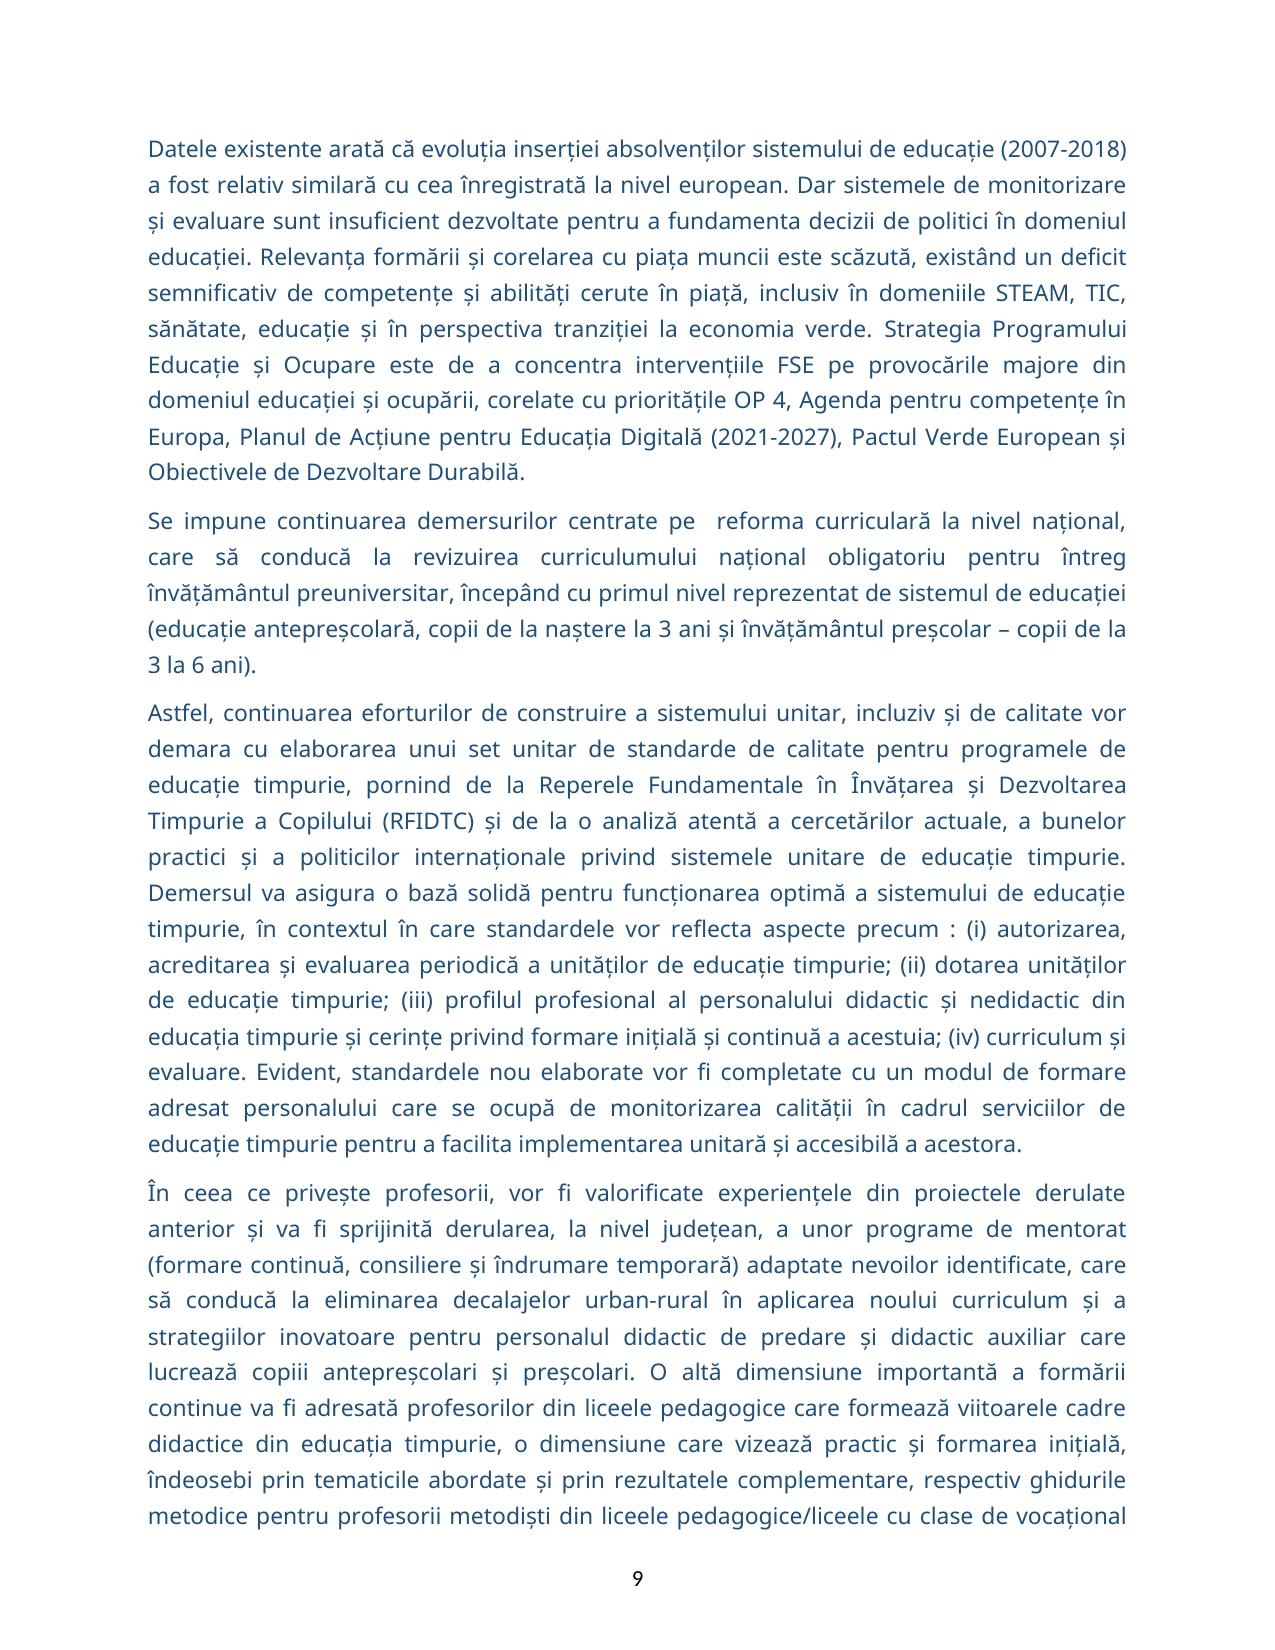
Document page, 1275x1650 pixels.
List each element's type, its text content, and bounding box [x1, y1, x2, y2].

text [148, 1177, 1127, 1531]
text Datele existente arată că evoluția inserției absolvenților sistemului de educație (2007-2018) a fost relativ similară cu cea înregistrată la nivel european. Dar sistemele de monitorizare și evaluare sunt insuficient dezvoltate pentru a fundamenta decizii de politici în domeniul educației. Relevanța formării și corelarea cu piața muncii este scăzută, existând un deficit semnificativ de competențe și abilități cerute în piață, inclusiv în domeniile STEAM, TIC, sănătate, educație și în perspectiva tranziției la economia verde. Strategia Programului Educație și Ocupare este de a concentra intervențiile FSE pe provocările majore din domeniul educației și ocupării, corelate cu prioritățile OP 4, Agenda pentru competențe în Europa, Planul de Acțiune pentru Educația Digitală (2021-2027), Pactul Verde European și Obiectivele de Dezvoltare Durabilă. [148, 133, 1127, 488]
text Se impune continuarea demersurilor centrate pe reforma curriculară la nivel național, care să conducă la revizuirea curriculumului național obligatoriu pentru întreg învățământul preuniversitar, începând cu primul nivel reprezentat de sistemul de educației (educație antepreșcolară, copii de la naștere la 3 ani și învățământul preșcolar – copii de la 3 la 6 ani). [148, 505, 1127, 680]
text Astfel, continuarea eforturilor de construire a sistemului unitar, incluziv și de calitate vor demara cu elaborarea unui set unitar de standarde de calitate pentru programele de educație timpurie, pornind de la Reperele Fundamentale în Învățarea și Dezvoltarea Timpurie a Copilului (RFIDTC) și de la o analiză atentă a cercetărilor actuale, a bunelor practici și a politicilor internaționale privind sistemele unitare de educație timpurie. Demersul va asigura o bază solidă pentru funcționarea optimă a sistemului de educație timpurie, în contextul în care standardele vor reflecta aspecte precum : (i) autorizarea, acreditarea și evaluarea periodică a unităților de educație timpurie; (ii) dotarea unităților de educație timpurie; (iii) profilul profesional al personalului didactic și nedidactic din educația timpurie și cerințe privind formare inițială și continuă a acestuia; (iv) curriculum și evaluare. Evident, standardele nou elaborate vor fi completate cu un modul de formare adresat personalului care se ocupă de monitorizarea calității în cadrul serviciilor de educație timpurie pentru a facilita implementarea unitară și accesibilă a acestora. [148, 697, 1127, 1159]
